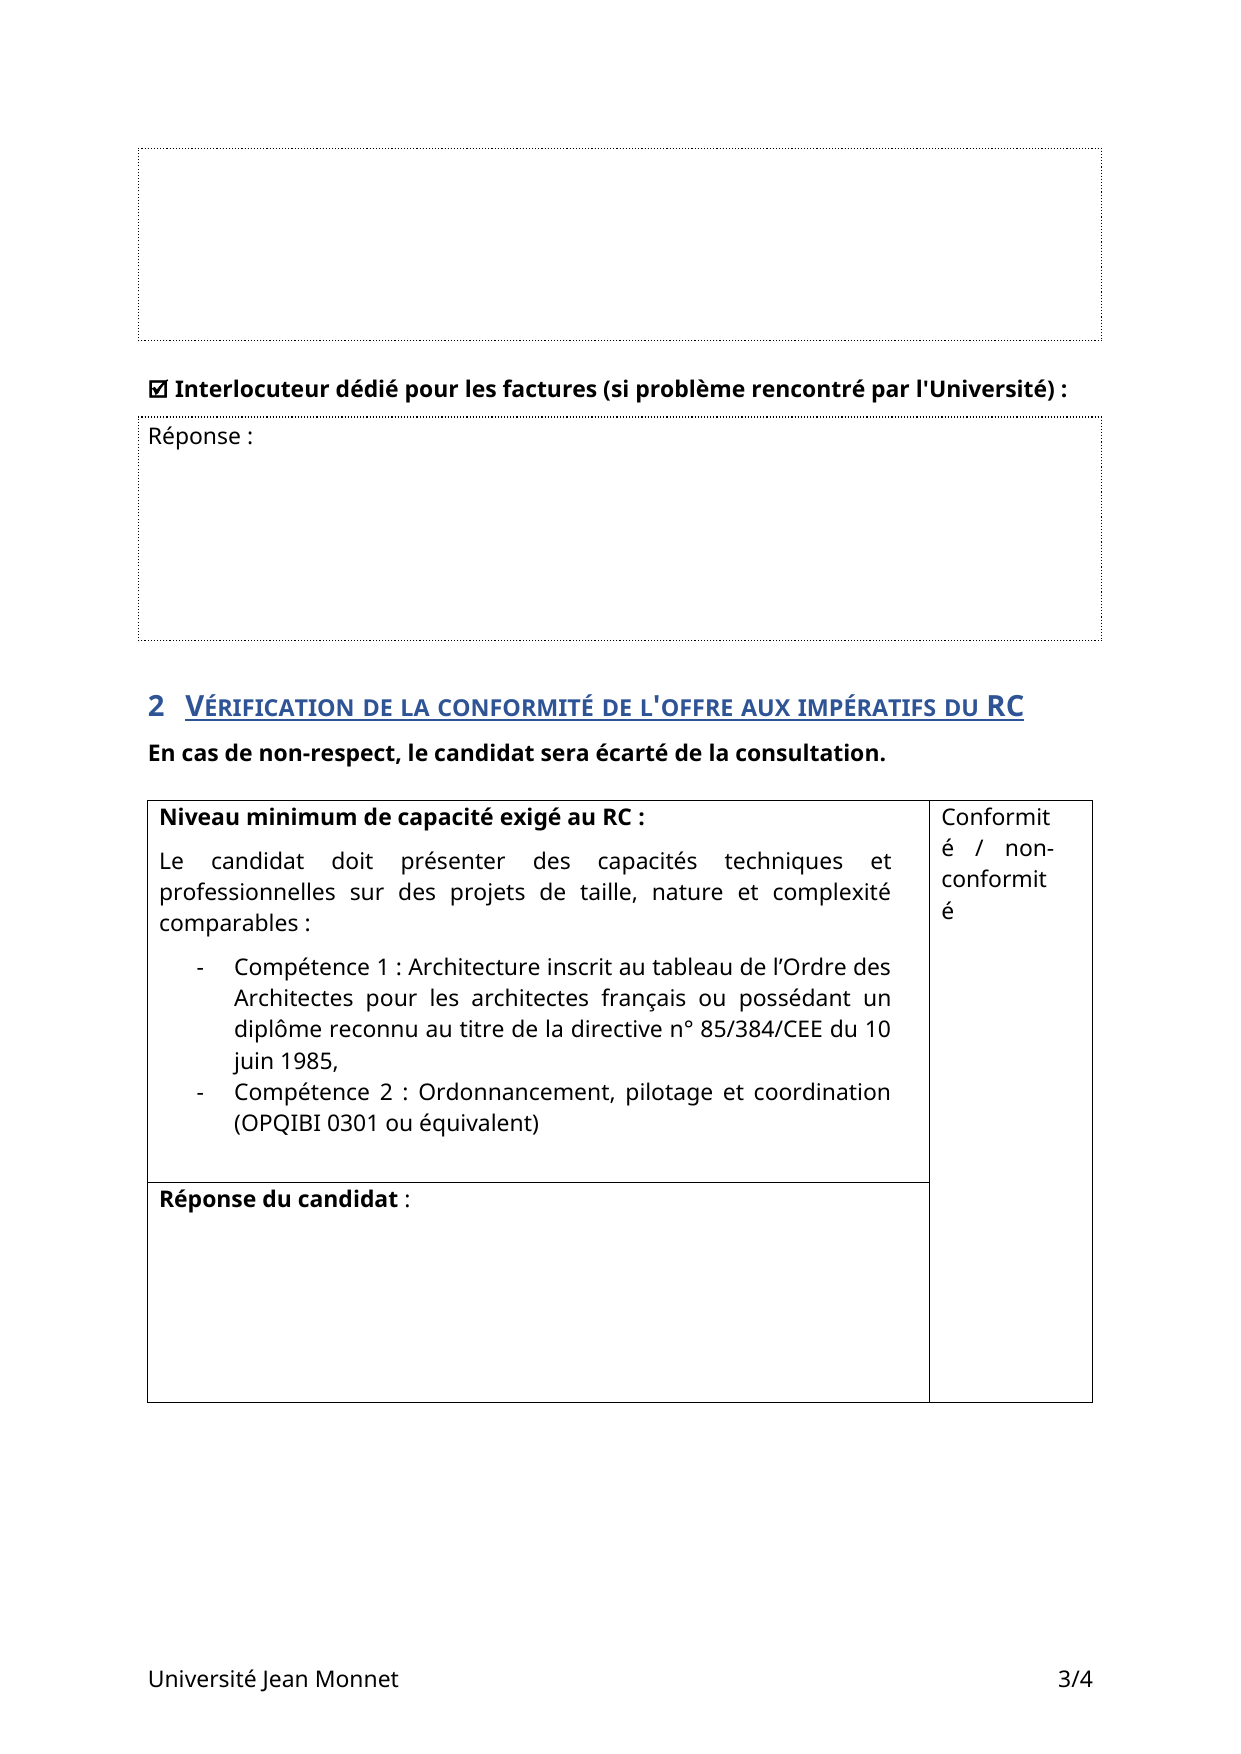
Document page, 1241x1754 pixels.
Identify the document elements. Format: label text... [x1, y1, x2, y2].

text Réponse : [138, 416, 1102, 451]
table_header Conformité / non-conformité [930, 801, 1092, 1402]
text Interlocuteur dédié pour les factures (si problème rencontré par l'Université) : [148, 373, 1092, 404]
text En cas de non-respect, le candidat sera écarté de la consultation. [148, 737, 1092, 769]
text Vérification de la conformité de l'offre aux impératifs du RC [148, 685, 1092, 725]
table_header Niveau minimum de capacité exigé au RC : Le candidat doit présenter des capacités techniques et professionnelles sur des projets de taille, nature et complexité comparables : Compétence 1 : Architecture inscrit au tableau de l’Ordre des Architectes pour les architectes français ou possédant un diplôme reconnu au titre de la directive n° 85/384/CEE du 10 juin 1985, Compétence 2 : Ordonnancement, pilotage et coordination (OPQIBI 0301 ou équivalent) [148, 801, 929, 1182]
table_cell Réponse du candidat : [148, 1183, 929, 1402]
